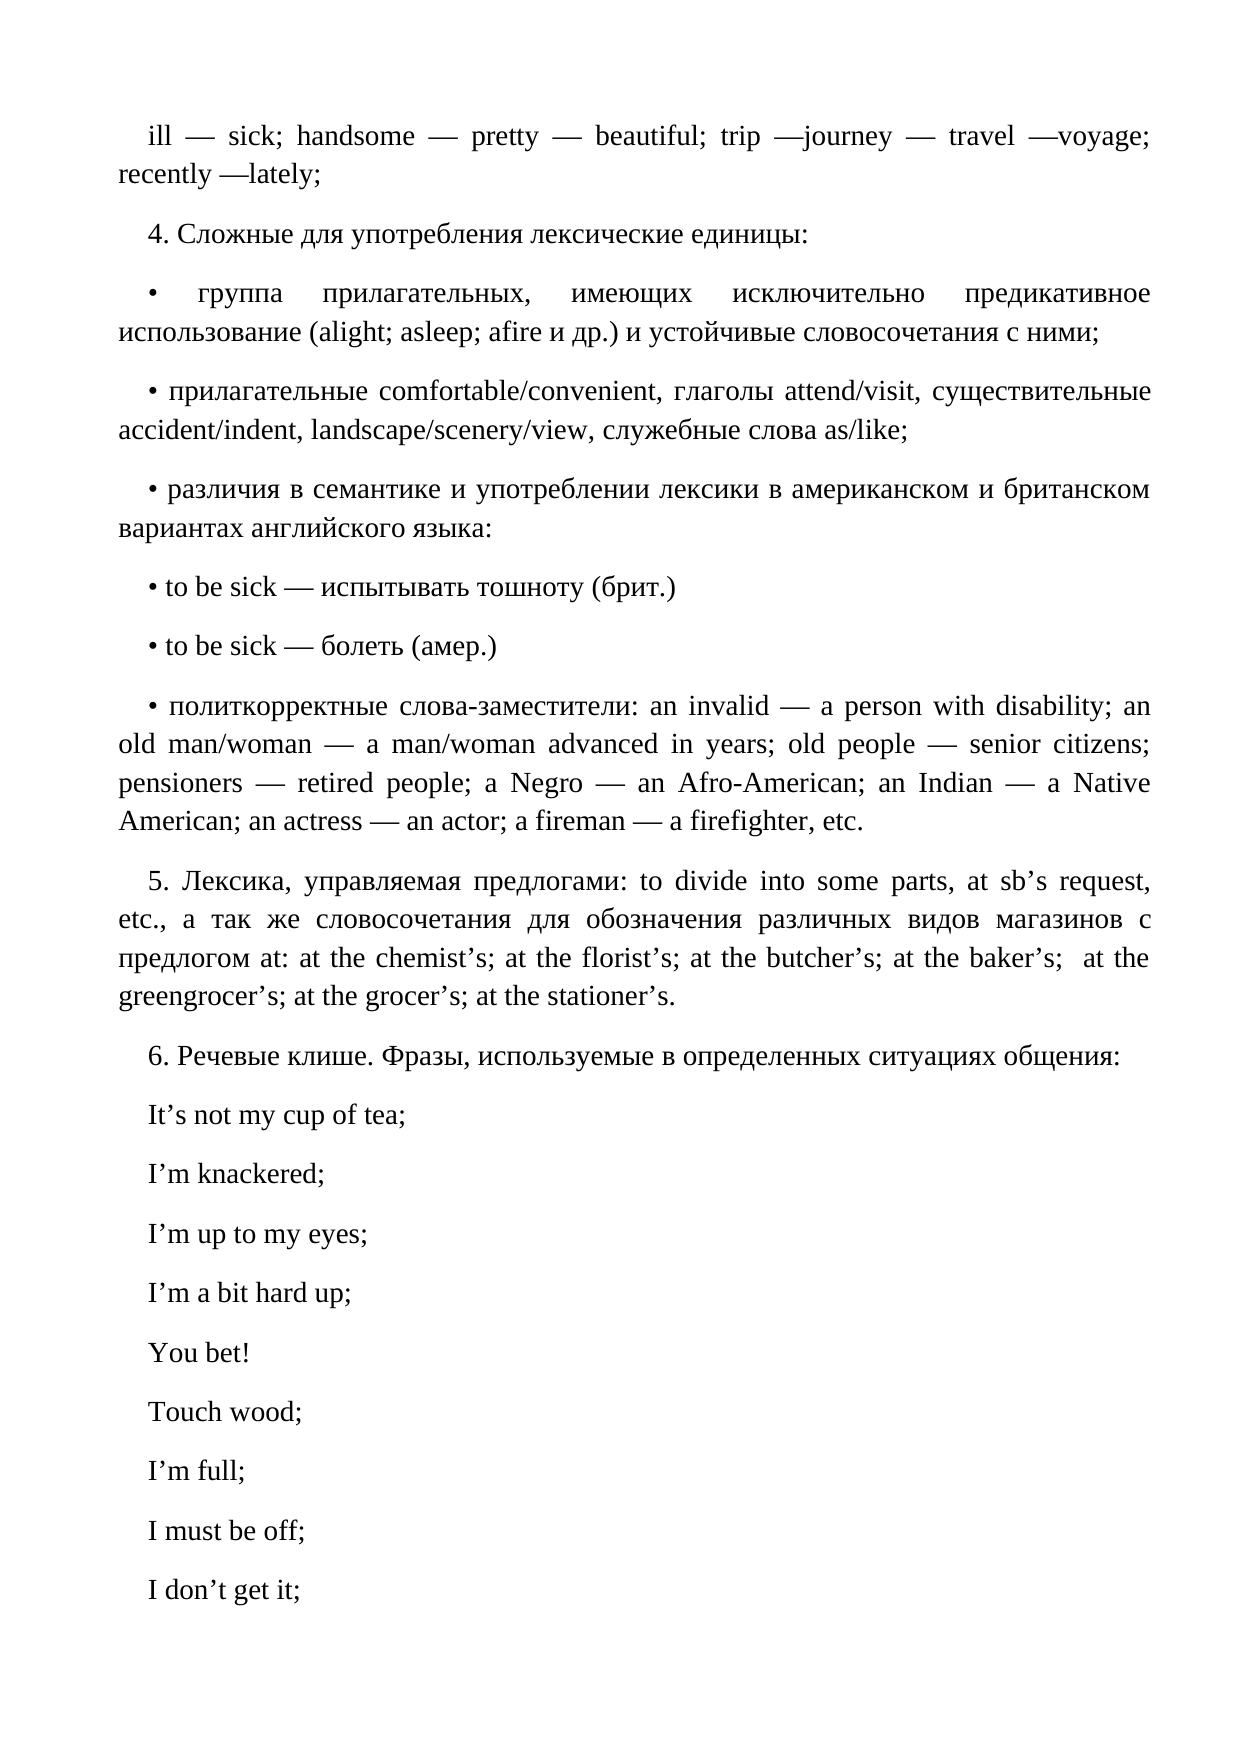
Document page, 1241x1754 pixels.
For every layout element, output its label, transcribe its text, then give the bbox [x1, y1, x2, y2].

text I’m knackered; [118, 1157, 1152, 1190]
text I’m a bit hard up; [118, 1275, 1152, 1309]
text You bet! [118, 1335, 1152, 1368]
text 6. Речевые клише. Фразы, используемые в определенных ситуациях общения: [118, 1038, 1152, 1071]
text • различия в семантике и употреблении лексики в американском и британском вариантах английского языка: [118, 471, 1152, 543]
text • прилагательные comfortable/convenient, глаголы attend/visit, существительные accident/indent, landscape/scenery/view, служебные слова as/like; [118, 373, 1152, 445]
text I’m full; [118, 1453, 1152, 1487]
text • to be sick — болеть (амер.) [118, 628, 1152, 662]
text I don’t get it; [118, 1572, 1152, 1606]
text It’s not my cup of tea; [118, 1097, 1152, 1131]
text 4. Сложные для употребления лексические единицы: [118, 216, 1152, 249]
text • политкорректные слова-заместители: an invalid — a person with disability; an old man/woman — a man/woman advanced in years; old people — senior citizens; pensioners — retired people; a Negro — an Afro-American; an Indian — a Native American; an actress — an actor; a fireman — a firefighter, etc. [118, 688, 1152, 837]
text Touch wood; [118, 1394, 1152, 1428]
text ill — sick; handsome — pretty — beautiful; trip —journey — travel —voyage; recently —lately; [118, 118, 1152, 190]
text • группа прилагательных, имеющих исключительно предикативное использование (alight; asleep; afire и др.) и устойчивые словосочетания с ними; [118, 275, 1152, 347]
text 5. Лексика, управляемая предлогами: to divide into some parts, at sb’s request, etc., а так же словосочетания для обозначения различных видов магазинов с предлогом at: at the chemist’s; at the florist’s; at the butcher’s; at the baker’s; at the greengrocer’s; at the grocer’s; at the stationer’s. [118, 863, 1152, 1012]
text I must be off; [118, 1513, 1152, 1546]
text • to be sick — испытывать тошноту (брит.) [118, 569, 1152, 603]
text I’m up to my eyes; [118, 1216, 1152, 1249]
